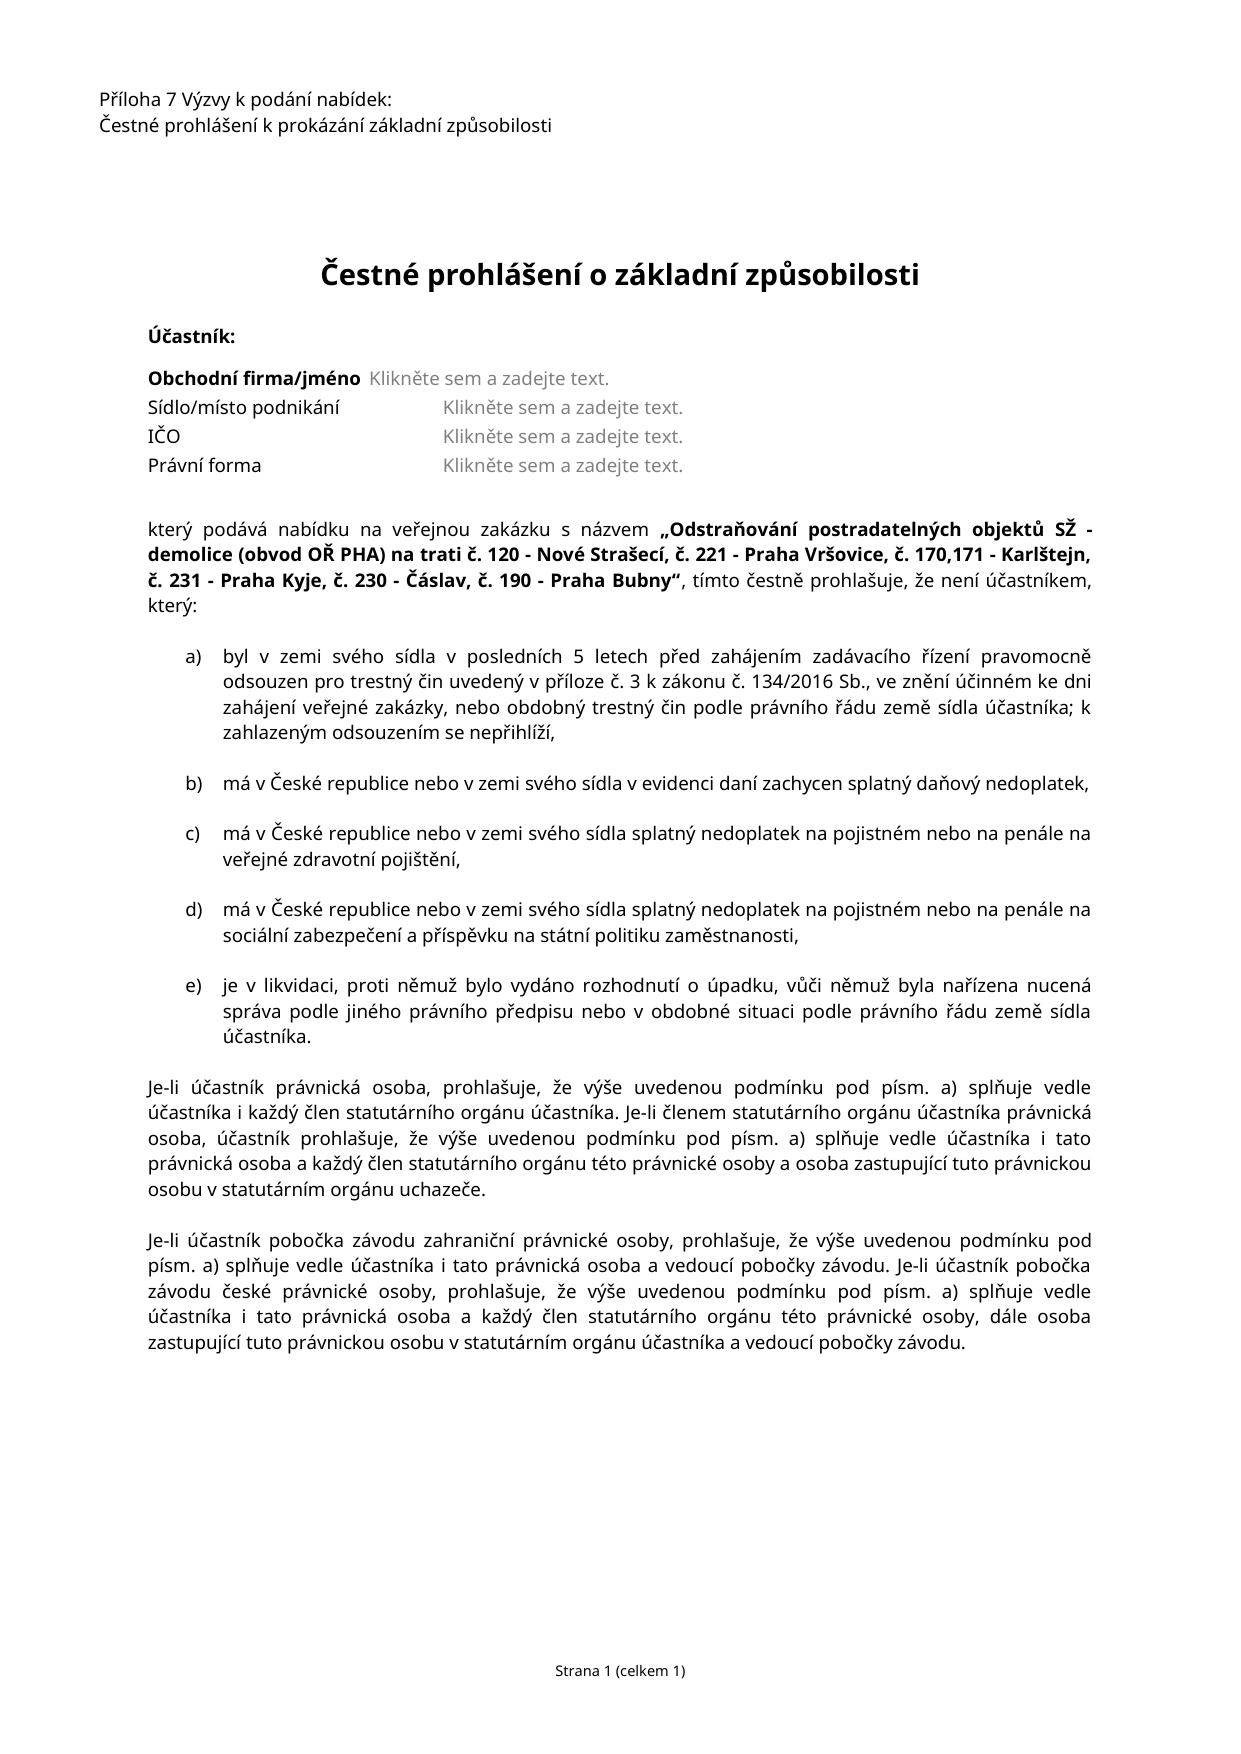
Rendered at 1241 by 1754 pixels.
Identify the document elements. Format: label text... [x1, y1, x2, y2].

text který podává nabídku na veřejnou zakázku s názvem „Odstraňování postradatelných objektů SŽ - demolice (obvod OŘ PHA) na trati č. 120 - Nové Strašecí, č. 221 - Praha Vršovice, č. 170,171 - Karlštejn, č. 231 - Praha Kyje, č. 230 - Čáslav, č. 190 - Praha Bubny“, tímto čestně prohlašuje, že není účastníkem, který: [148, 516, 1093, 618]
text Je-li účastník právnická osoba, prohlašuje, že výše uvedenou podmínku pod písm. a) splňuje vedle účastníka i každý člen statutárního orgánu účastníka. Je-li členem statutárního orgánu účastníka právnická osoba, účastník prohlašuje, že výše uvedenou podmínku pod písm. a) splňuje vedle účastníka i tato právnická osoba a každý člen statutárního orgánu této právnické osoby a osoba zastupující tuto právnickou osobu v statutárním orgánu uchazeče. [148, 1074, 1093, 1202]
text Právní forma [148, 449, 1093, 478]
text Účastník: [148, 318, 1093, 349]
list má v České republice nebo v zemi svého sídla splatný nedoplatek na pojistném nebo na penále na veřejné zdravotní pojištění, [185, 821, 1093, 872]
text IČO [148, 420, 1093, 449]
text Sídlo/místo podnikání [148, 391, 1093, 420]
text Je-li účastník pobočka závodu zahraniční právnické osoby, prohlašuje, že výše uvedenou podmínku pod písm. a) splňuje vedle účastníka i tato právnická osoba a vedoucí pobočky závodu. Je-li účastník pobočka závodu české právnické osoby, prohlašuje, že výše uvedenou podmínku pod písm. a) splňuje vedle účastníka i tato právnická osoba a každý člen statutárního orgánu této právnické osoby, dále osoba zastupující tuto právnickou osobu v statutárním orgánu účastníka a vedoucí pobočky závodu. [148, 1227, 1093, 1355]
list má v České republice nebo v zemi svého sídla splatný nedoplatek na pojistném nebo na penále na sociální zabezpečení a příspěvku na státní politiku zaměstnanosti, [185, 897, 1093, 948]
list má v České republice nebo v zemi svého sídla v evidenci daní zachycen splatný daňový nedoplatek, [185, 770, 1093, 796]
text Obchodní firma/jméno [148, 362, 1093, 391]
list je v likvidaci, proti němuž bylo vydáno rozhodnutí o úpadku, vůči němuž byla nařízena nucená správa podle jiného právního předpisu nebo v obdobné situaci podle právního řádu země sídla účastníka. [185, 973, 1093, 1049]
title Čestné prohlášení o základní způsobilosti [148, 254, 1093, 293]
list byl v zemi svého sídla v posledních 5 letech před zahájením zadávacího řízení pravomocně odsouzen pro trestný čin uvedený v příloze č. 3 k zákonu č. 134/2016 Sb., ve znění účinném ke dni zahájení veřejné zakázky, nebo obdobný trestný čin podle právního řádu země sídla účastníka; k zahlazeným odsouzením se nepřihlíží, [185, 643, 1093, 745]
